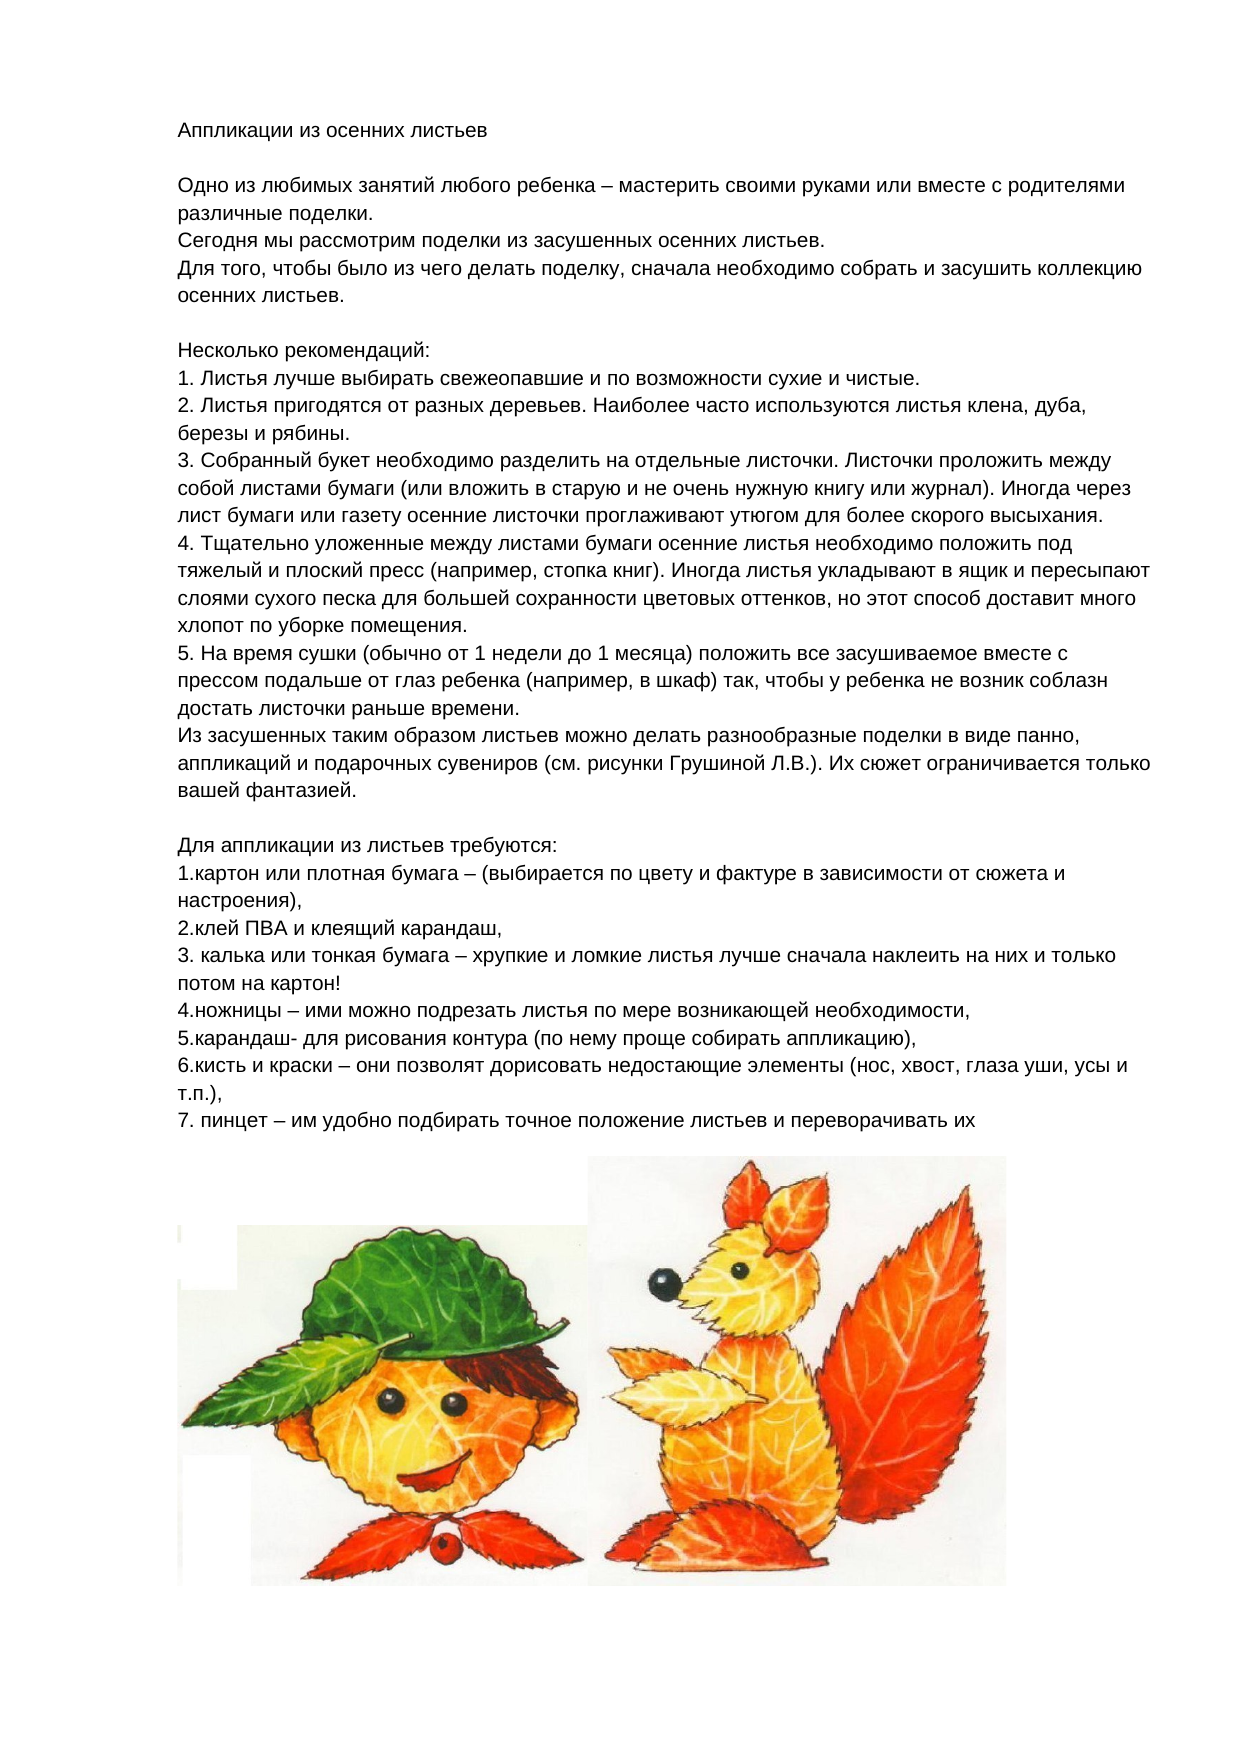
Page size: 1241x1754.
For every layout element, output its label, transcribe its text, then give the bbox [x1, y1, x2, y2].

picture [177, 1156, 1007, 1586]
text Аппликации из осенних листьев Одно из любимых занятий любого ребенка – мастерить своими руками или вместе с родителями различные поделки. Сегодня мы рассмотрим поделки из засушенных осенних листьев. Для того, чтобы было из чего делать поделку, сначала необходимо собрать и засушить коллекцию осенних листьев. Несколько рекомендаций: 1. Листья лучше выбирать свежеопавшие и по возможности сухие и чистые. 2. Листья пригодятся от разных деревьев. Наиболее часто используются листья клена, дуба, березы и рябины. 3. Собранный букет необходимо разделить на отдельные листочки. Листочки проложить между собой листами бумаги (или вложить в старую и не очень нужную книгу или журнал). Иногда через лист бумаги или газету осенние листочки проглаживают утюгом для более скорого высыхания. 4. Тщательно уложенные между листами бумаги осенние листья необходимо положить под тяжелый и плоский пресс (например, стопка книг). Иногда листья укладывают в ящик и пересыпают слоями сухого песка для большей сохранности цветовых оттенков, но этот способ доставит много хлопот по уборке помещения. 5. На время сушки (обычно от 1 недели до 1 месяца) положить все засушиваемое вместе с прессом подальше от глаз ребенка (например, в шкаф) так, чтобы у ребенка не возник соблазн достать листочки раньше времени. Из засушенных таким образом листьев можно делать разнообразные поделки в виде панно, аппликаций и подарочных сувениров (см. рисунки Грушиной Л.В.). Их сюжет ограничивается только вашей фантазией. Для аппликации из листьев требуются: 1.картон или плотная бумага – (выбирается по цвету и фактуре в зависимости от сюжета и настроения), 2.клей ПВА и клеящий карандаш, 3. калька или тонкая бумага – хрупкие и ломкие листья лучше сначала наклеить на них и только потом на картон! 4.ножницы – ими можно подрезать листья по мере возникающей необходимости, 5.карандаш- для рисования контура (по нему проще собирать аппликацию), 6.кисть и краски – они позволят дорисовать недостающие элементы (нос, хвост, глаза уши, усы и т.п.), 7. пинцет – им удобно подбирать точное положение листьев и переворачивать их [177, 118, 1152, 1132]
